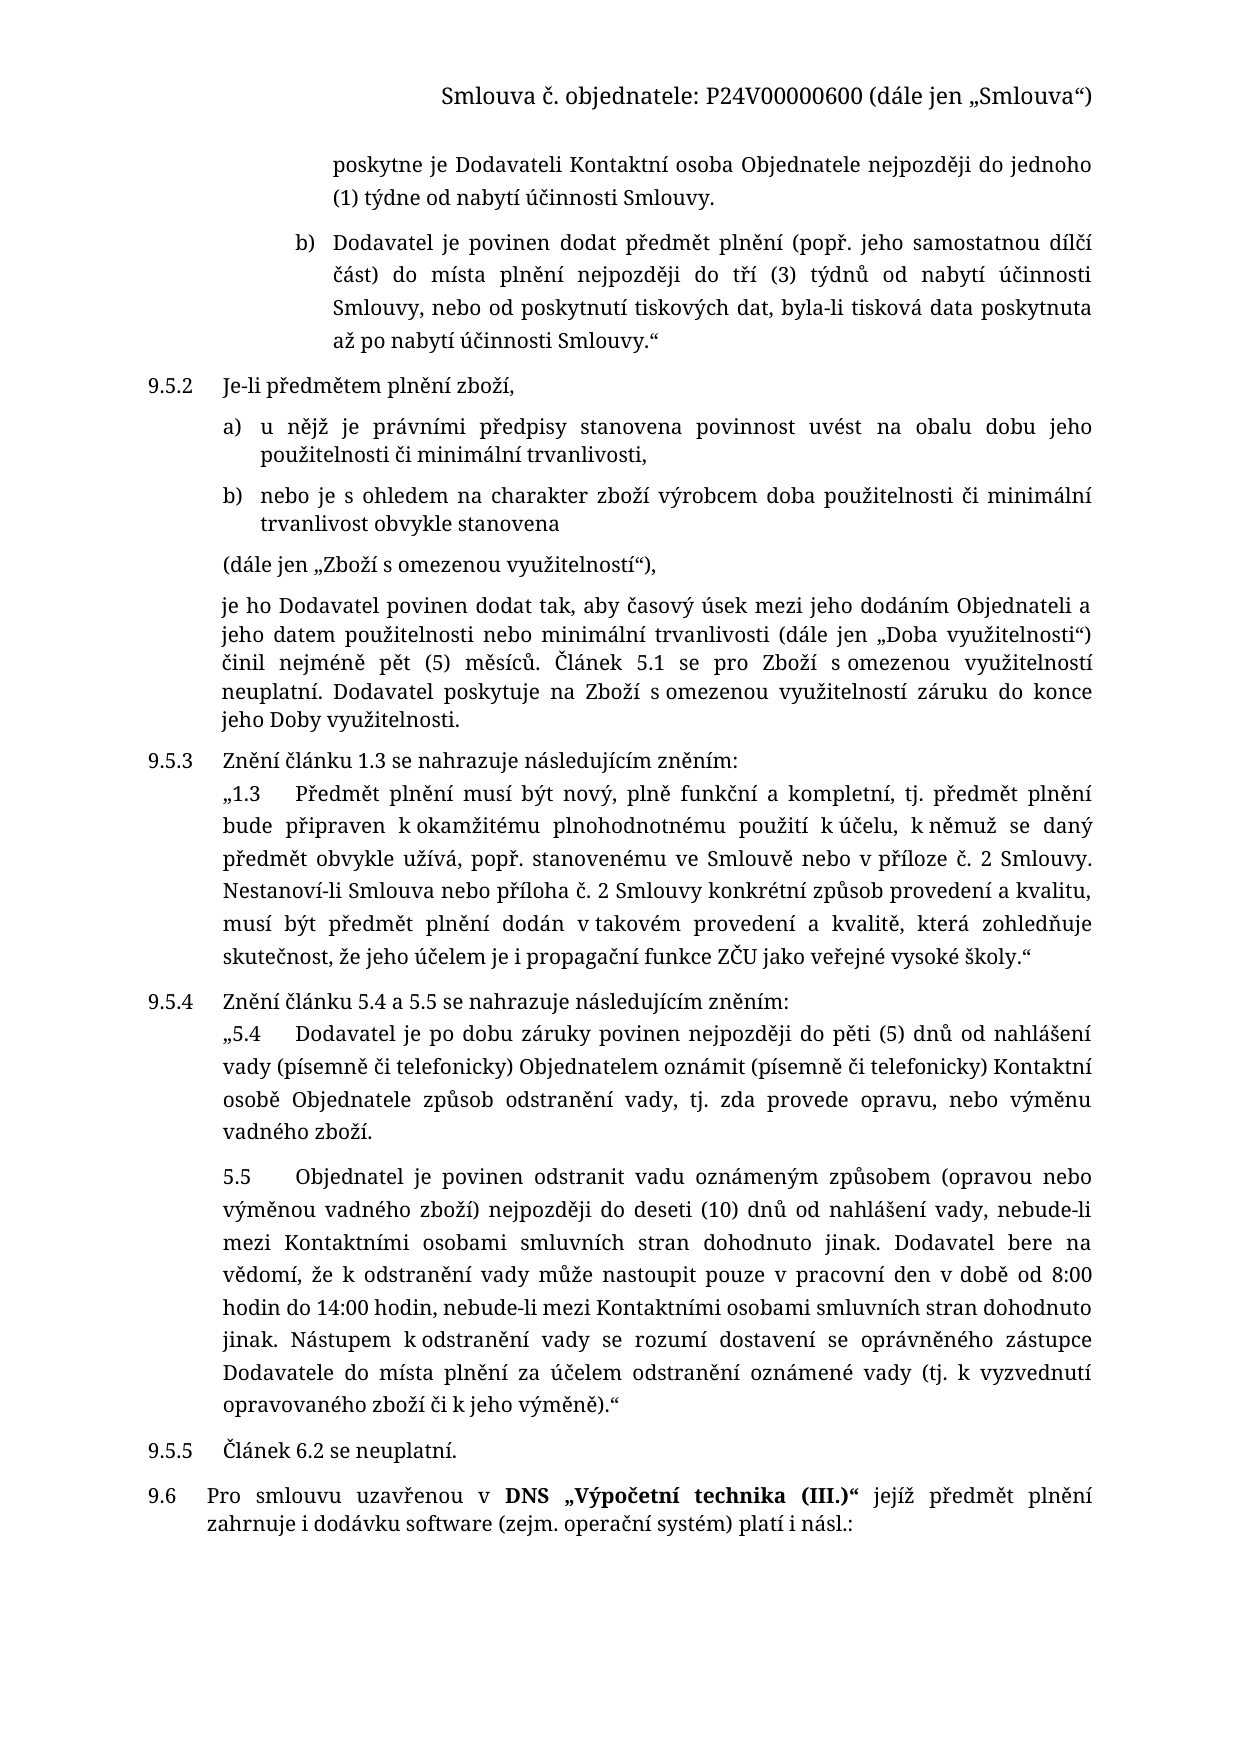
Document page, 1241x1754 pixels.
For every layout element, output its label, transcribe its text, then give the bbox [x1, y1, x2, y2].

list Pro smlouvu uzavřenou v DNS „Výpočetní technika (III.)“ jejíž předmět plnění zahrnuje i dodávku software (zejm. operační systém) platí i násl.: [148, 1481, 1093, 1538]
list „5.4 Dodavatel je po dobu záruky povinen nejpozději do pěti (5) dnů od nahlášení vady (písemně či telefonicky) Objednatelem oznámit (písemně či telefonicky) Kontaktní osobě Objednatele způsob odstranění vady, tj. zda provede opravu, nebo výměnu vadného zboží. [223, 1019, 1093, 1146]
list nebo je s ohledem na charakter zboží výrobcem doba použitelnosti či minimální trvanlivost obvykle stanovena [223, 481, 1093, 538]
list Znění článku 1.3 se nahrazuje následujícím zněním: [148, 746, 1093, 774]
list Je-li předmětem plnění zboží, [148, 371, 1093, 399]
text (dále jen „Zboží s omezenou využitelností“), [223, 551, 1093, 579]
list Znění článku 5.4 a 5.5 se nahrazuje následujícím zněním: [148, 987, 1093, 1015]
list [295, 150, 1093, 211]
list u nějž je právními předpisy stanovena povinnost uvést na obalu dobu jeho použitelnosti či minimální trvanlivosti, [223, 412, 1093, 469]
list 5.5 Objednatel je povinen odstranit vadu oznámeným způsobem (opravou nebo výměnou vadného zboží) nejpozději do deseti (10) dnů od nahlášení vady, nebude-li mezi Kontaktními osobami smluvních stran dohodnuto jinak. Dodavatel bere na vědomí, že k odstranění vady může nastoupit pouze v pracovní den v době od 8:00 hodin do 14:00 hodin, nebude-li mezi Kontaktními osobami smluvních stran dohodnuto jinak. Nástupem k odstranění vady se rozumí dostavení se oprávněného zástupce Dodavatele do místa plnění za účelem odstranění oznámené vady (tj. k vyzvednutí opravovaného zboží či k jeho výměně).“ [223, 1162, 1093, 1419]
text je ho Dodavatel povinen dodat tak, aby časový úsek mezi jeho dodáním Objednateli a jeho datem použitelnosti nebo minimální trvanlivosti (dále jen „Doba využitelnosti“) činil nejméně pět (5) měsíců. Článek 5.1 se pro Zboží s omezenou využitelností neuplatní. Dodavatel poskytuje na Zboží s omezenou využitelností záruku do konce jeho Doby využitelnosti. [221, 591, 1093, 734]
list Článek 6.2 se neuplatní. [148, 1436, 1093, 1464]
list „1.3 Předmět plnění musí být nový, plně funkční a kompletní, tj. předmět plnění bude připraven k okamžitému plnohodnotnému použití k účelu, k němuž se daný předmět obvykle užívá, popř. stanovenému ve Smlouvě nebo v příloze č. 2 Smlouvy. Nestanoví-li Smlouva nebo příloha č. 2 Smlouvy konkrétní způsob provedení a kvalitu, musí být předmět plnění dodán v takovém provedení a kvalitě, která zohledňuje skutečnost, že jeho účelem je i propagační funkce ZČU jako veřejné vysoké školy.“ [223, 779, 1093, 970]
list Dodavatel je povinen dodat předmět plnění (popř. jeho samostatnou dílčí část) do místa plnění nejpozději do tří (3) týdnů od nabytí účinnosti Smlouvy, nebo od poskytnutí tiskových dat, byla-li tisková data poskytnuta až po nabytí účinnosti Smlouvy.“ [295, 228, 1093, 354]
